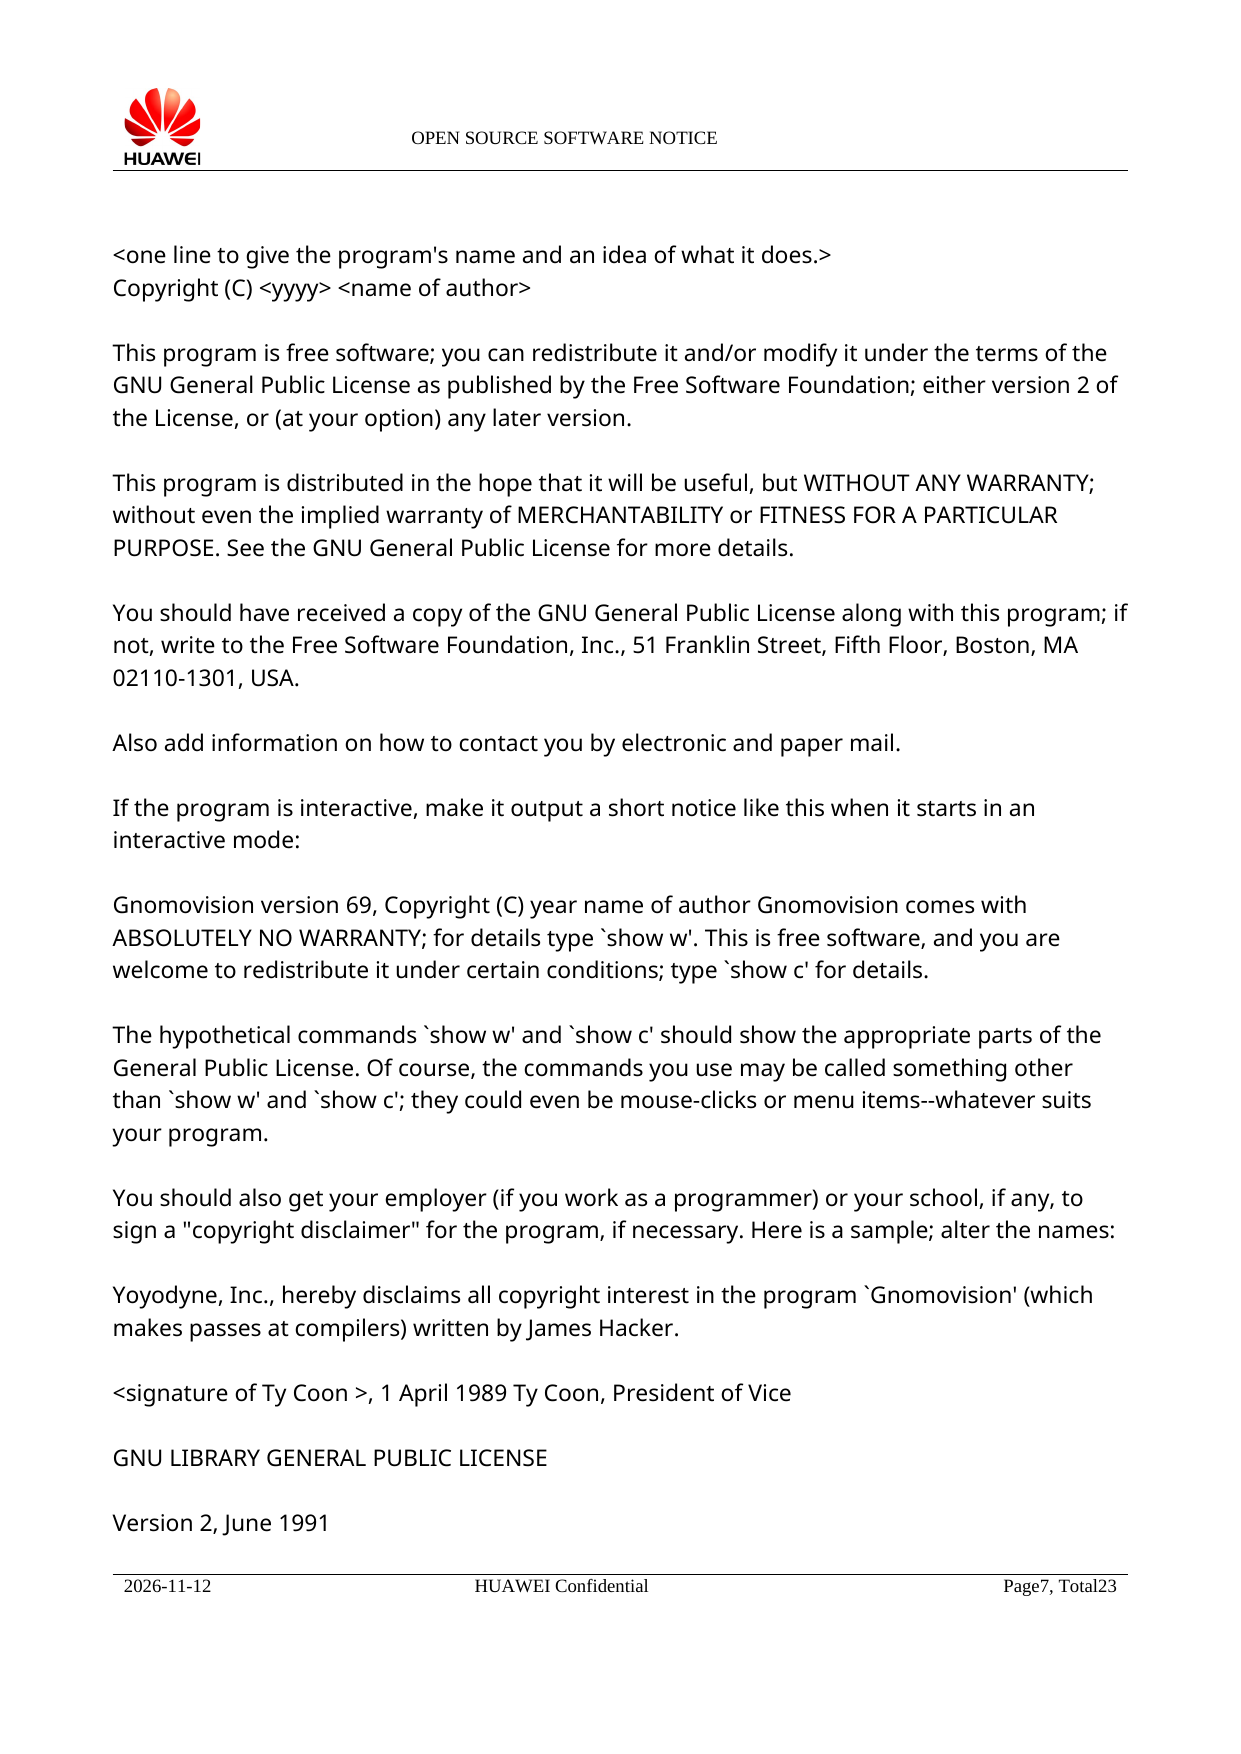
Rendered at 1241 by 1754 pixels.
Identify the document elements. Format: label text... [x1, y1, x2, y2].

text The hypothetical commands `show w' and `show c' should show the appropriate parts of the General Public License. Of course, the commands you use may be called something other than `show w' and `show c'; they could even be mouse-clicks or menu items--whatever suits your program. [112, 1019, 1128, 1149]
text If the program is interactive, make it output a short notice like this when it starts in an interactive mode: [112, 791, 1128, 856]
text Copyright (C) <yyyy> <name of author> [112, 271, 1128, 304]
text Version 2, June 1991 [112, 1506, 1128, 1539]
text <one line to give the program's name and an idea of what it does.> [112, 239, 1128, 271]
text This program is distributed in the hope that it will be useful, but WITHOUT ANY WARRANTY; without even the implied warranty of MERCHANTABILITY or FITNESS FOR A PARTICULAR PURPOSE. See the GNU General Public License for more details. [112, 466, 1128, 564]
text Yoyodyne, Inc., hereby disclaims all copyright interest in the program `Gnomovision' (which makes passes at compilers) written by James Hacker. [112, 1279, 1128, 1344]
text You should have received a copy of the GNU General Public License along with this program; if not, write to the Free Software Foundation, Inc., 51 Franklin Street, Fifth Floor, Boston, MA 02110-1301, USA. [112, 596, 1128, 694]
text <signature of Ty Coon >, 1 April 1989 Ty Coon, President of Vice [112, 1376, 1128, 1409]
text You should also get your employer (if you work as a programmer) or your school, if any, to sign a "copyright disclaimer" for the program, if necessary. Here is a sample; alter the names: [112, 1181, 1128, 1246]
text GNU LIBRARY GENERAL PUBLIC LICENSE [112, 1441, 1128, 1474]
picture [124, 88, 201, 165]
text Also add information on how to contact you by electronic and paper mail. [112, 726, 1128, 759]
text Gnomovision version 69, Copyright (C) year name of author Gnomovision comes with ABSOLUTELY NO WARRANTY; for details type `show w'. This is free software, and you are welcome to redistribute it under certain conditions; type `show c' for details. [112, 889, 1128, 986]
text This program is free software; you can redistribute it and/or modify it under the terms of the GNU General Public License as published by the Free Software Foundation; either version 2 of the License, or (at your option) any later version. [112, 336, 1128, 434]
